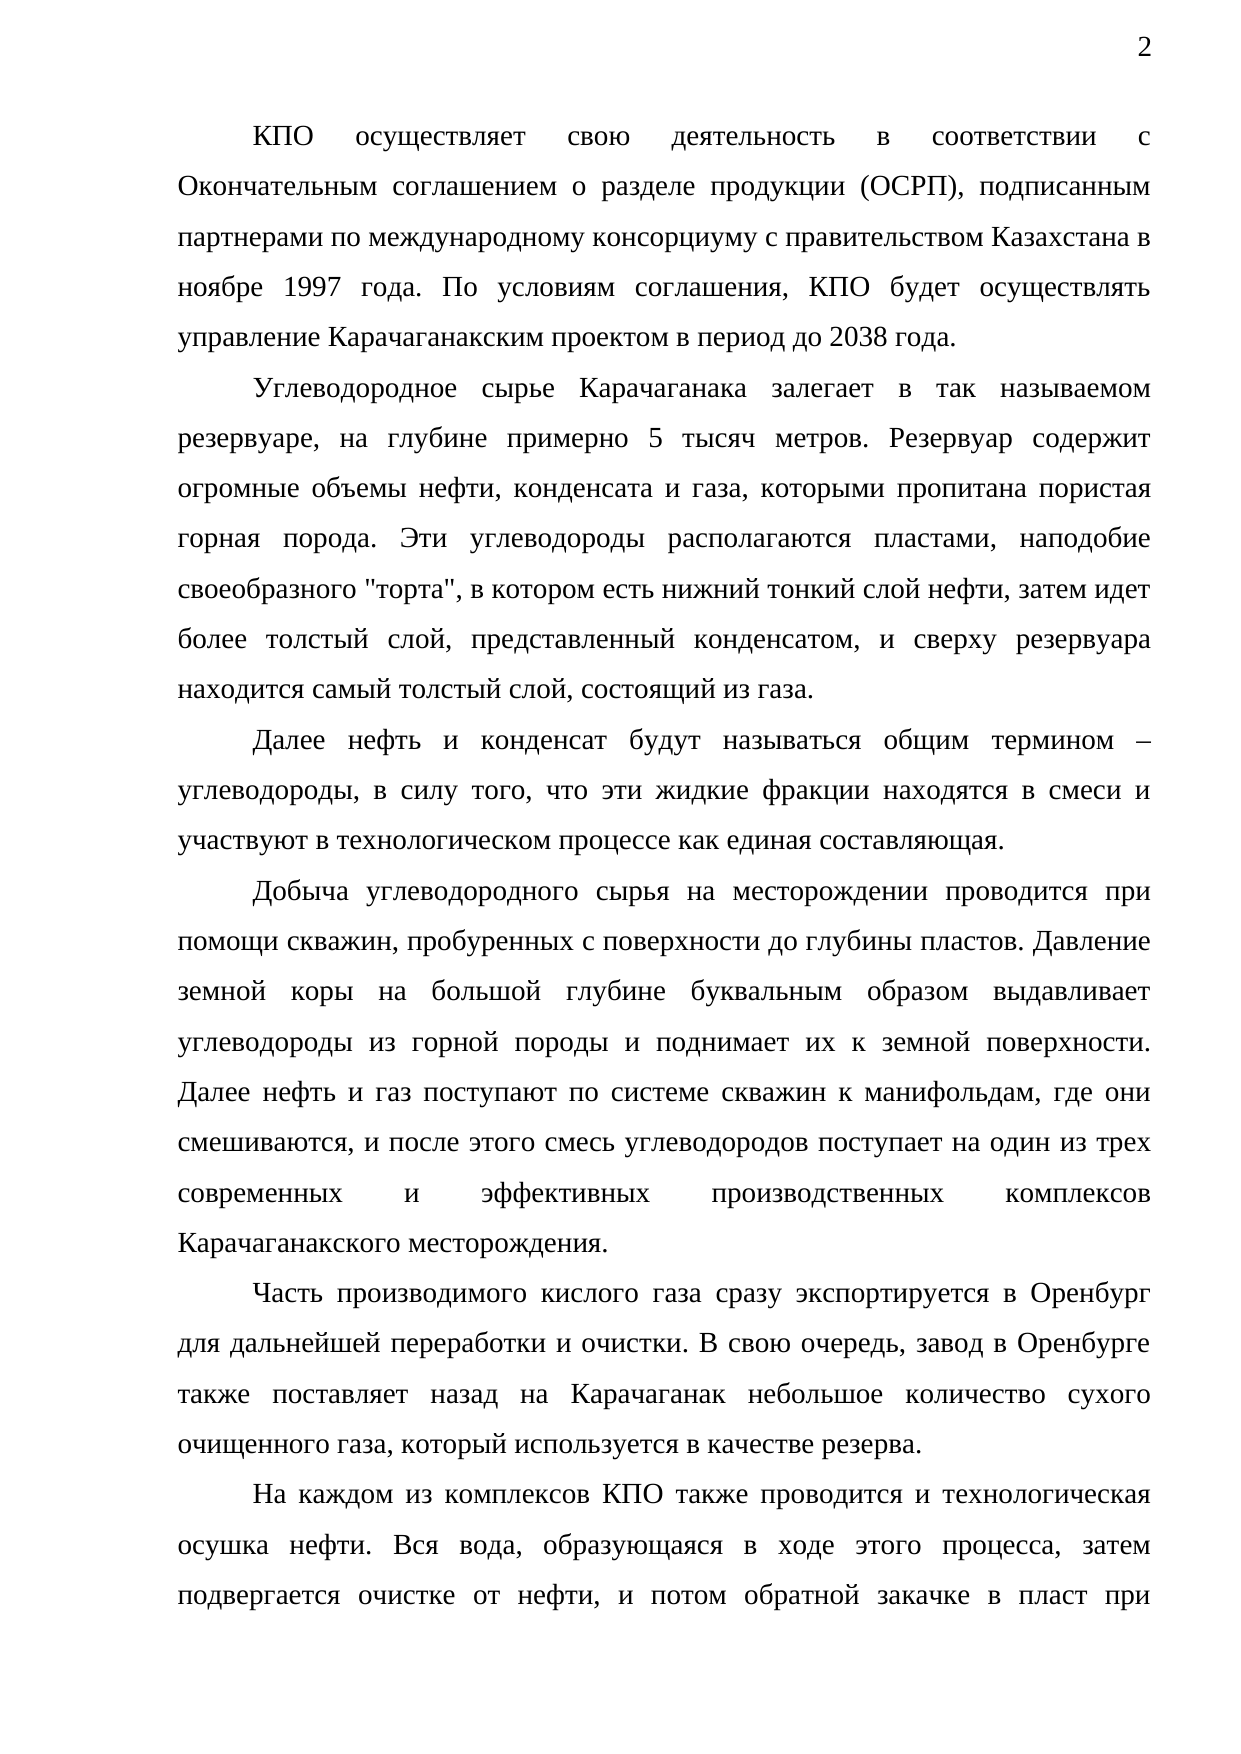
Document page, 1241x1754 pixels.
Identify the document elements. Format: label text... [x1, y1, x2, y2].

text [177, 1477, 1152, 1611]
text КПО осуществляет свою деятельность в соответствии с Окончательным соглашением о разделе продукции (ОСРП), подписанным партнерами по международному консорциуму с правительством Казахстана в ноябре 1997 года. По условиям соглашения, КПО будет осуществлять управление Карачаганакским проектом в период до 2038 года. [177, 118, 1152, 353]
text Далее нефть и конденсат будут называться общим термином – углеводороды, в силу того, что эти жидкие фракции находятся в смеси и участвуют в технологическом процессе как единая составляющая. [177, 722, 1152, 856]
text Часть производимого кислого газа сразу экспортируется в Оренбург для дальнейшей переработки и очистки. В свою очередь, завод в Оренбурге также поставляет назад на Карачаганак небольшое количество сухого очищенного газа, который используется в качестве резерва. [177, 1275, 1152, 1460]
text Углеводородное сырье Карачаганака залегает в так называемом резервуаре, на глубине примерно 5 тысяч метров. Резервуар содержит огромные объемы нефти, конденсата и газа, которыми пропитана пористая горная порода. Эти углеводороды располагаются пластами, наподобие своеобразного "торта", в котором есть нижний тонкий слой нефти, затем идет более толстый слой, представленный конденсатом, и сверху резервуара находится самый толстый слой, состоящий из газа. [177, 370, 1152, 705]
text Добыча углеводородного сырья на месторождении проводится при помощи скважин, пробуренных с поверхности до глубины пластов. Давление земной коры на большой глубине буквальным образом выдавливает углеводороды из горной породы и поднимает их к земной поверхности. Далее нефть и газ поступают по системе скважин к манифольдам, где они смешиваются, и после этого смесь углеводородов поступает на один из трех современных и эффективных производственных комплексов Карачаганакского месторождения. [177, 873, 1152, 1258]
